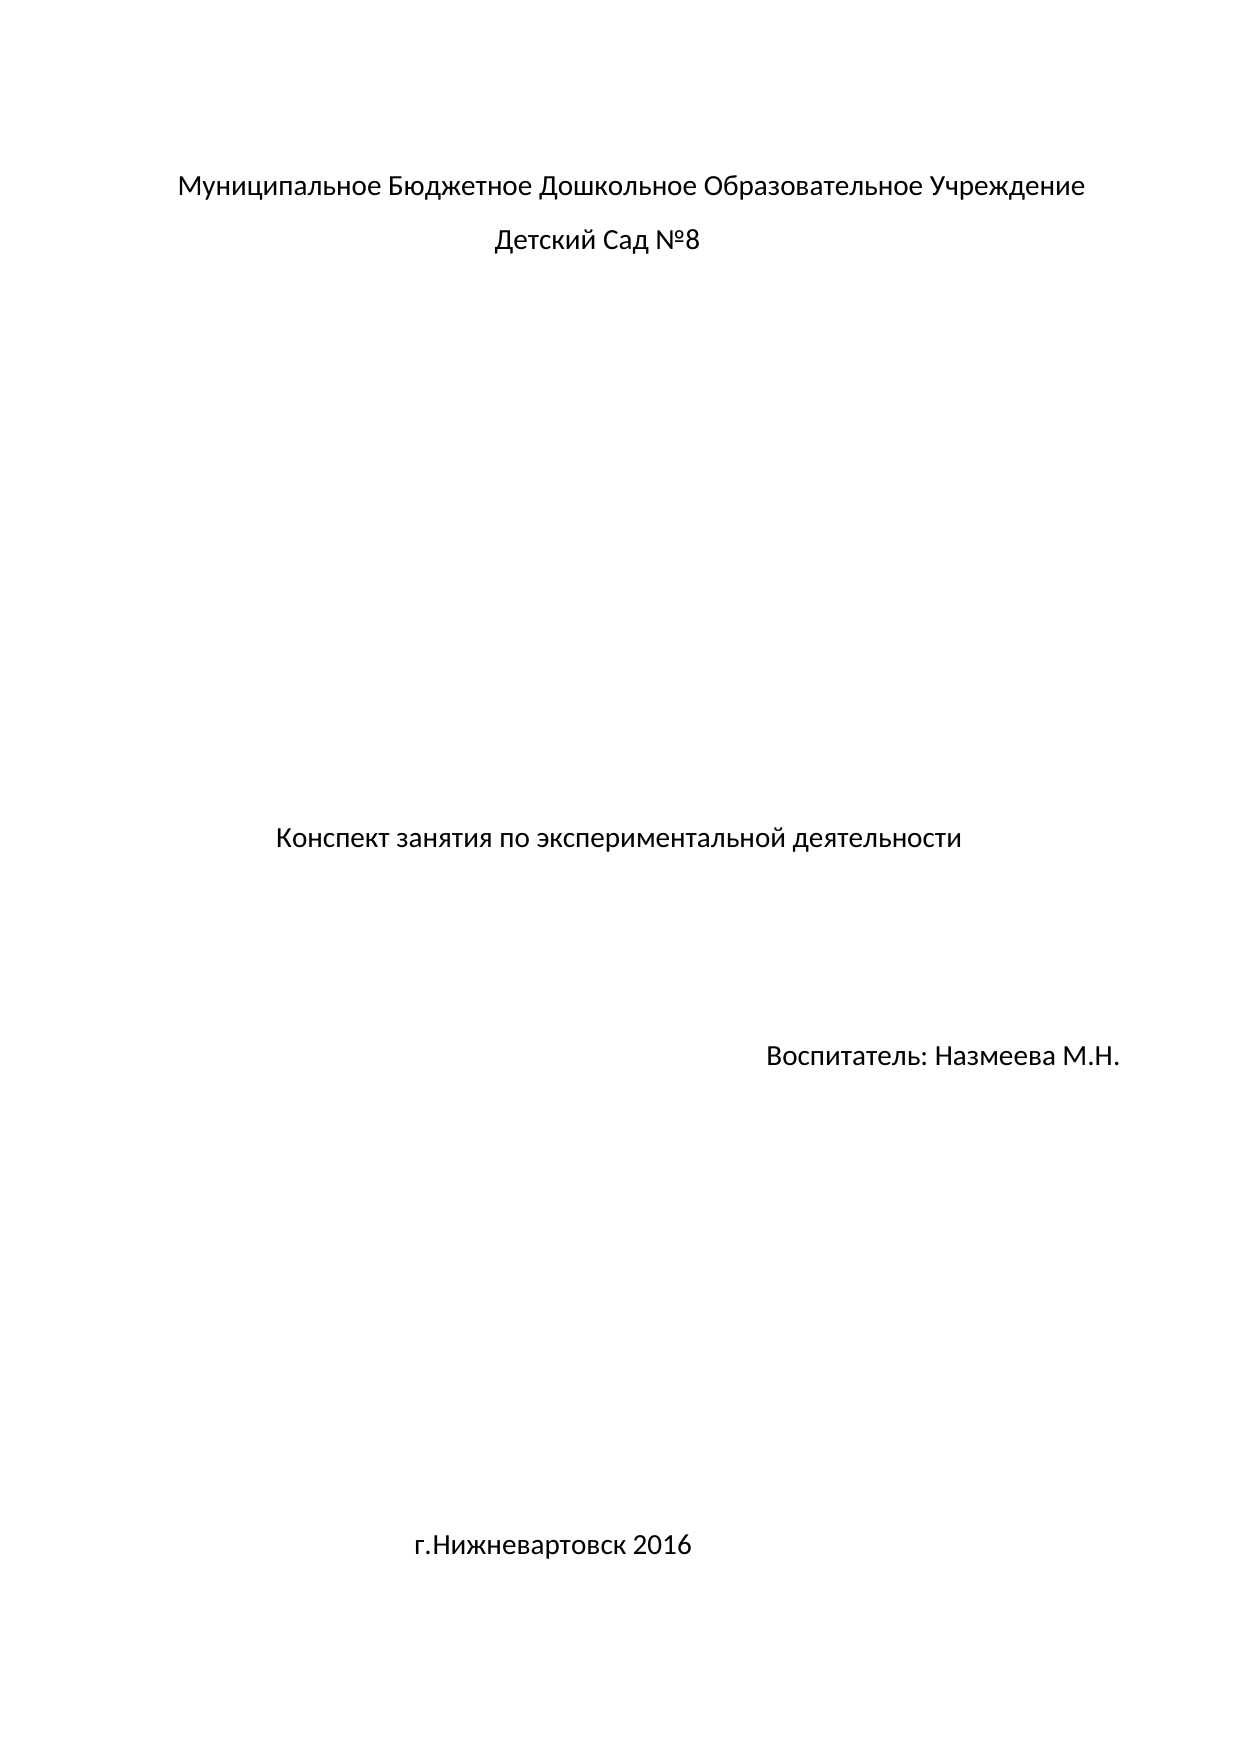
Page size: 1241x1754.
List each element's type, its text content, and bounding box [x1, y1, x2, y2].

text Воспитатель: Назмеева М.Н. [177, 1037, 1152, 1073]
text Детский Сад №8 [177, 221, 1152, 257]
text г.Нижневартовск 2016 [177, 1526, 1152, 1562]
text Муниципальное Бюджетное Дошкольное Образовательное Учреждение [177, 167, 1152, 203]
text Конспект занятия по экспериментальной деятельности [177, 819, 1152, 855]
